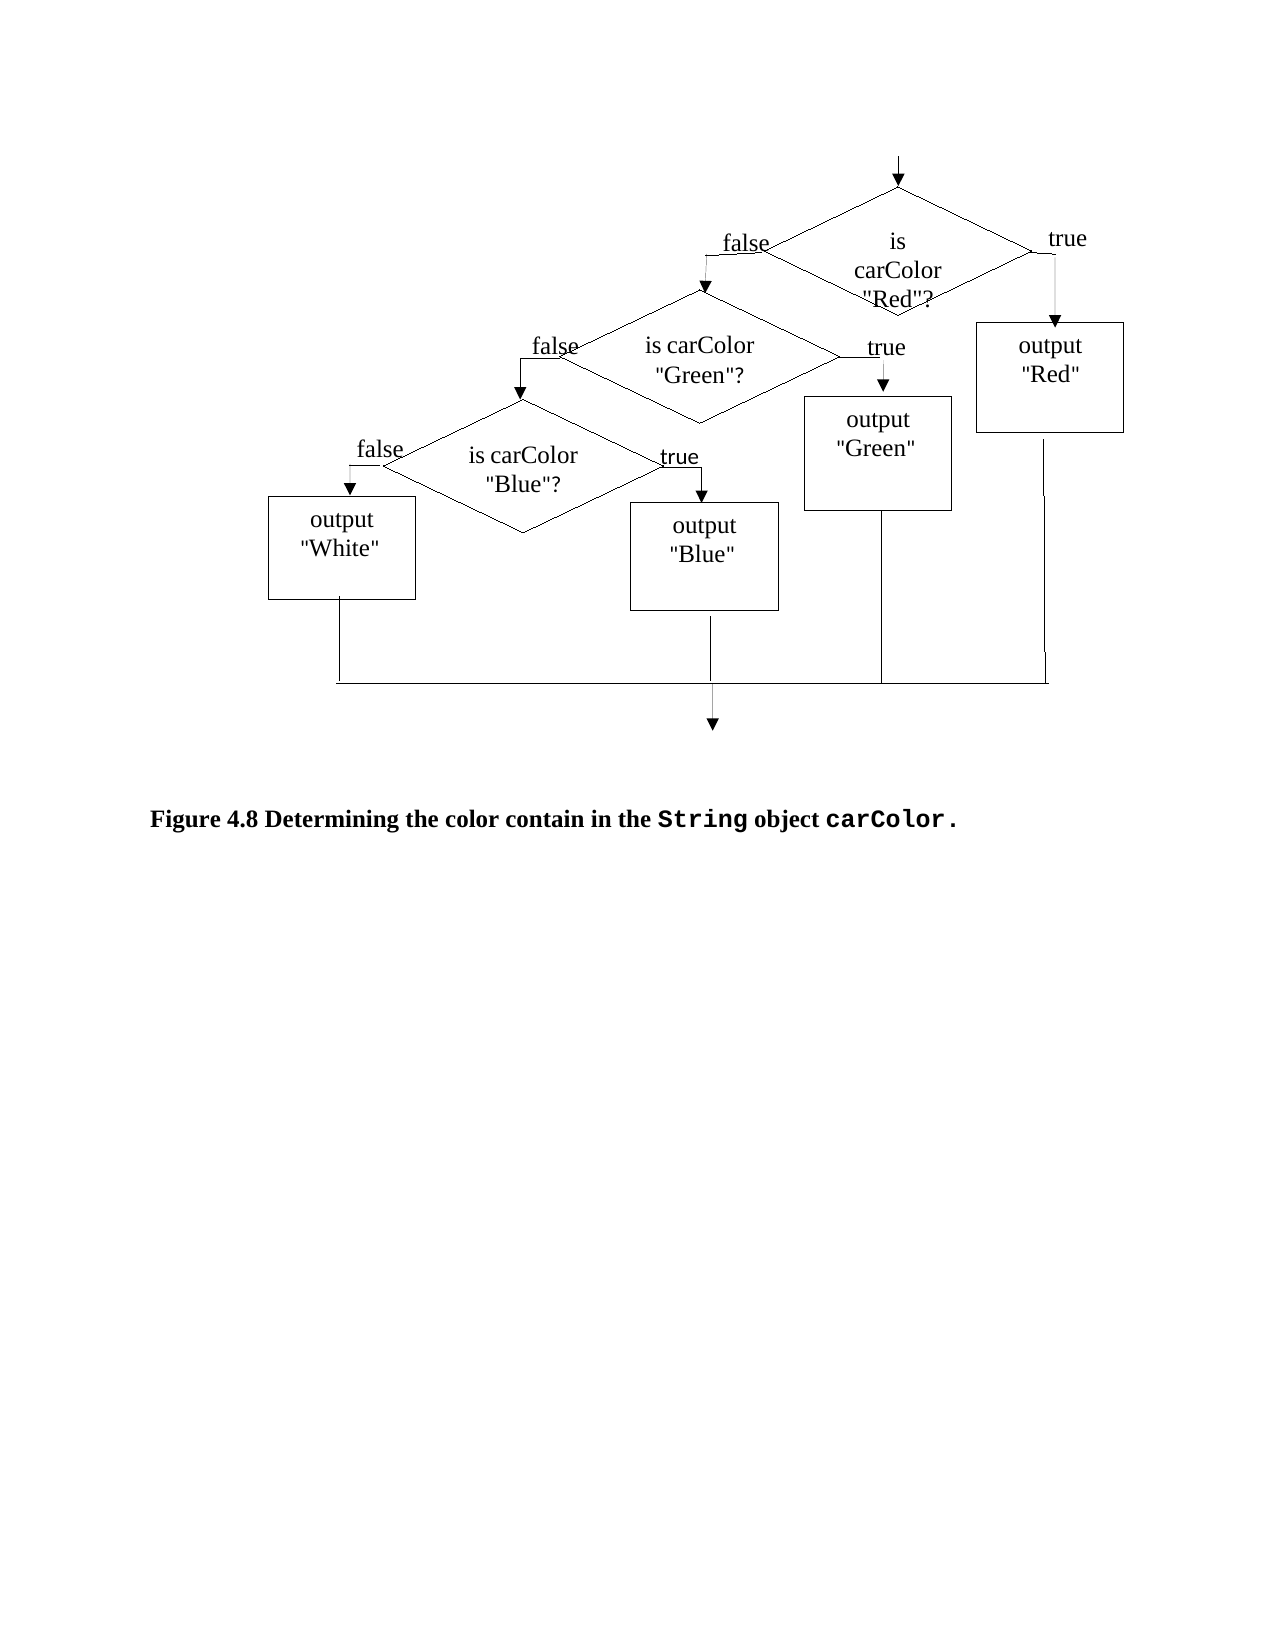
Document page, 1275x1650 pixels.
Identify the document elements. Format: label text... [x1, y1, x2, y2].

list Figure 4.8 Determining the color contain in the String object carColor. [150, 804, 1125, 835]
